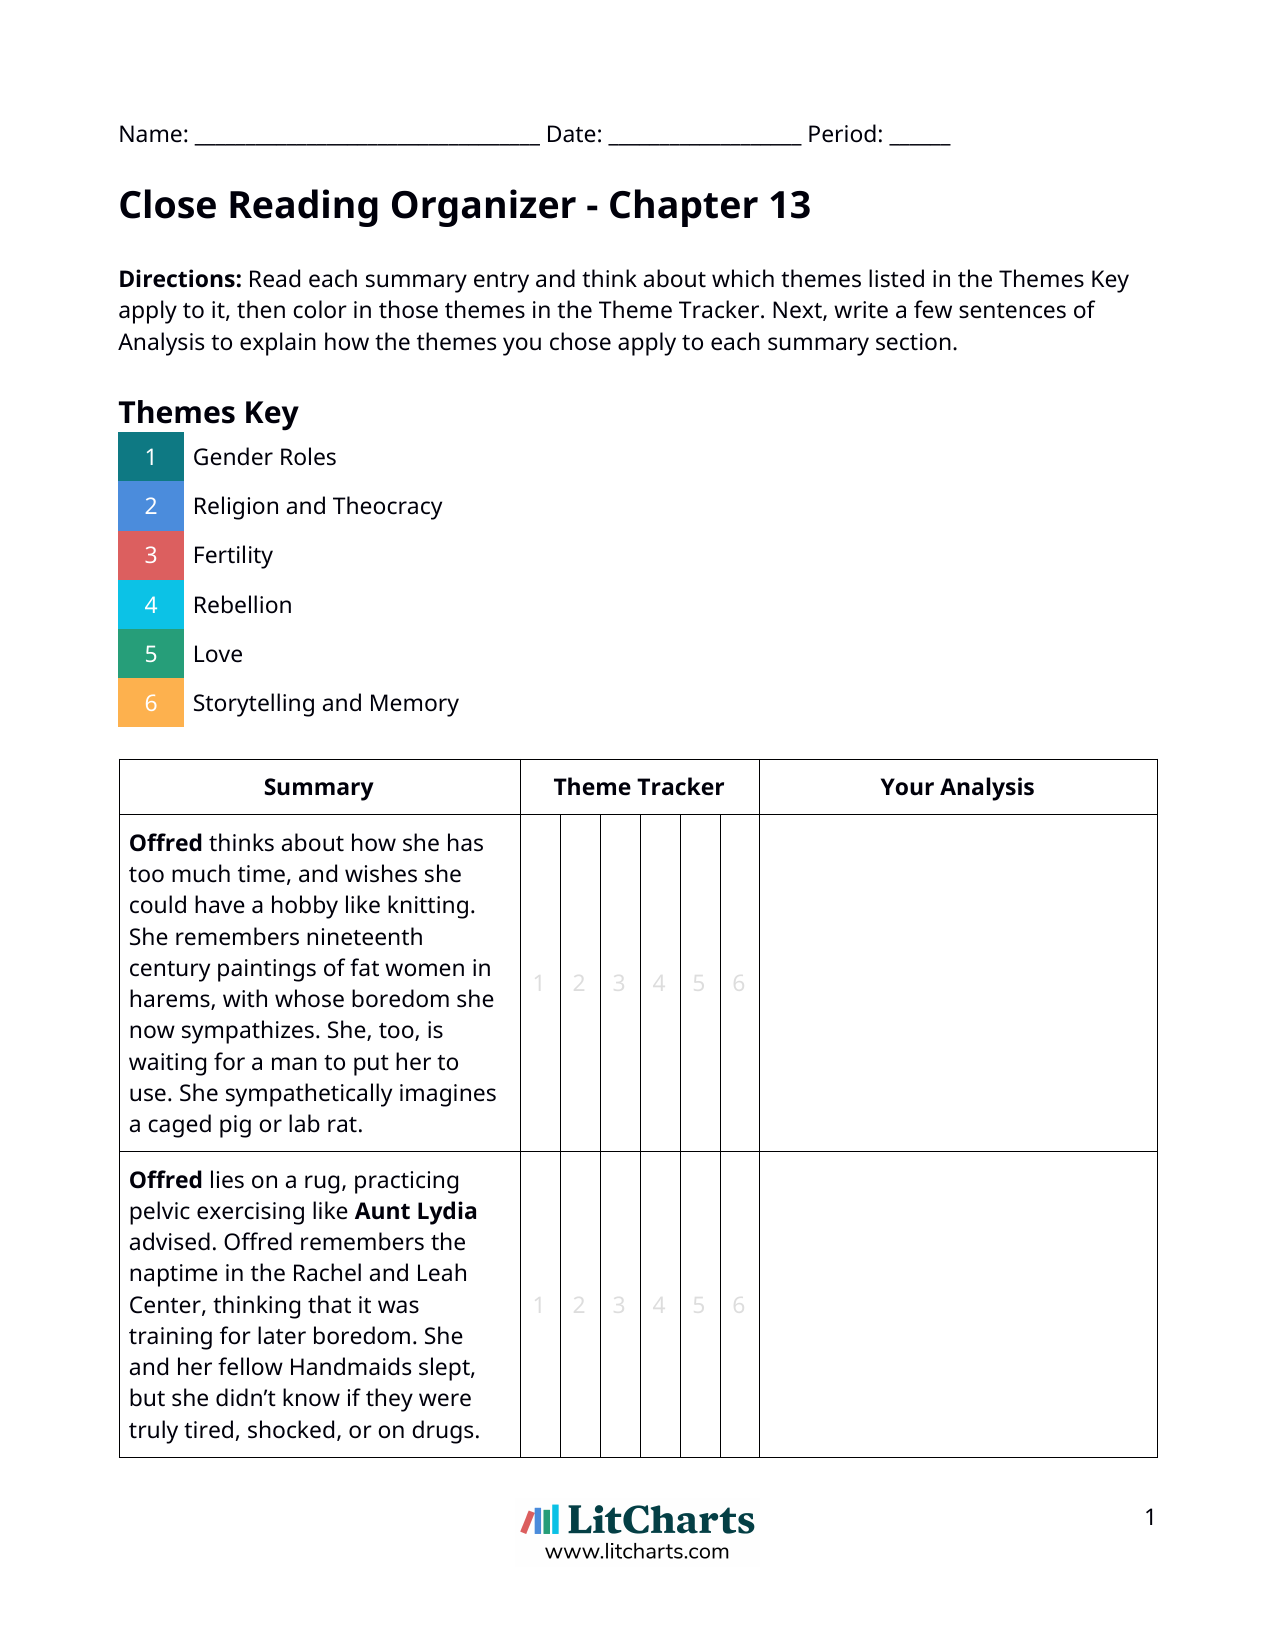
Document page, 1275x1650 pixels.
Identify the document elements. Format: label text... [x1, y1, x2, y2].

table_cell Offred thinks about how she has too much time, and wishes she could have a hobby like knitting. She remembers nineteenth century paintings of fat women in harems, with whose boredom she now sympathizes. She, too, is waiting for a man to put her to use. She sympathetically imagines a caged pig or lab rat. [120, 815, 520, 1151]
picture [514, 1498, 761, 1567]
text Directions: Read each summary entry and think about which themes listed in the Themes Key apply to it, then color in those themes in the Theme Tracker. Next, write a few sentences of Analysis to explain how the themes you chose apply to each summary section. [118, 263, 1157, 357]
table_cell 4 [641, 815, 680, 1151]
table_cell 5 [118, 629, 184, 678]
table_header Gender Roles [184, 432, 840, 481]
table_cell 6 [118, 678, 184, 727]
table_header Your Analysis [760, 760, 1157, 814]
table_cell 4 [118, 580, 184, 629]
table_cell Love [184, 629, 840, 678]
table_cell Fertility [184, 531, 840, 580]
table_cell 2 [118, 481, 184, 531]
table_cell 2 [561, 1152, 600, 1457]
table_cell 5 [681, 1152, 720, 1457]
table_cell [760, 1152, 1157, 1457]
table_cell [760, 815, 1157, 1151]
table_cell 3 [118, 531, 184, 580]
table_cell 2 [561, 815, 600, 1151]
table_cell 4 [641, 1152, 680, 1457]
table_cell Offred lies on a rug, practicing pelvic exercising like Aunt Lydia advised. Offred remembers the naptime in the Rachel and Leah Center, thinking that it was training for later boredom. She and her fellow Handmaids slept, but she didn’t know if they were truly tired, shocked, or on drugs. [120, 1152, 520, 1457]
table_cell 1 [521, 1152, 560, 1457]
table_header Summary [120, 760, 520, 814]
text Themes Key [118, 391, 1157, 432]
table_cell 3 [601, 1152, 640, 1457]
table_cell Rebellion [184, 580, 840, 629]
table_cell 5 [681, 815, 720, 1151]
table_cell 1 [521, 815, 560, 1151]
table_cell 6 [721, 815, 759, 1151]
table_cell 3 [601, 815, 640, 1151]
table_header 1 [118, 432, 184, 481]
text Close Reading Organizer - Chapter 13 [118, 178, 1157, 229]
table_cell Storytelling and Memory [184, 678, 840, 727]
table_header Theme Tracker [521, 760, 759, 814]
table_cell Religion and Theocracy [184, 481, 840, 531]
table_cell 6 [721, 1152, 759, 1457]
